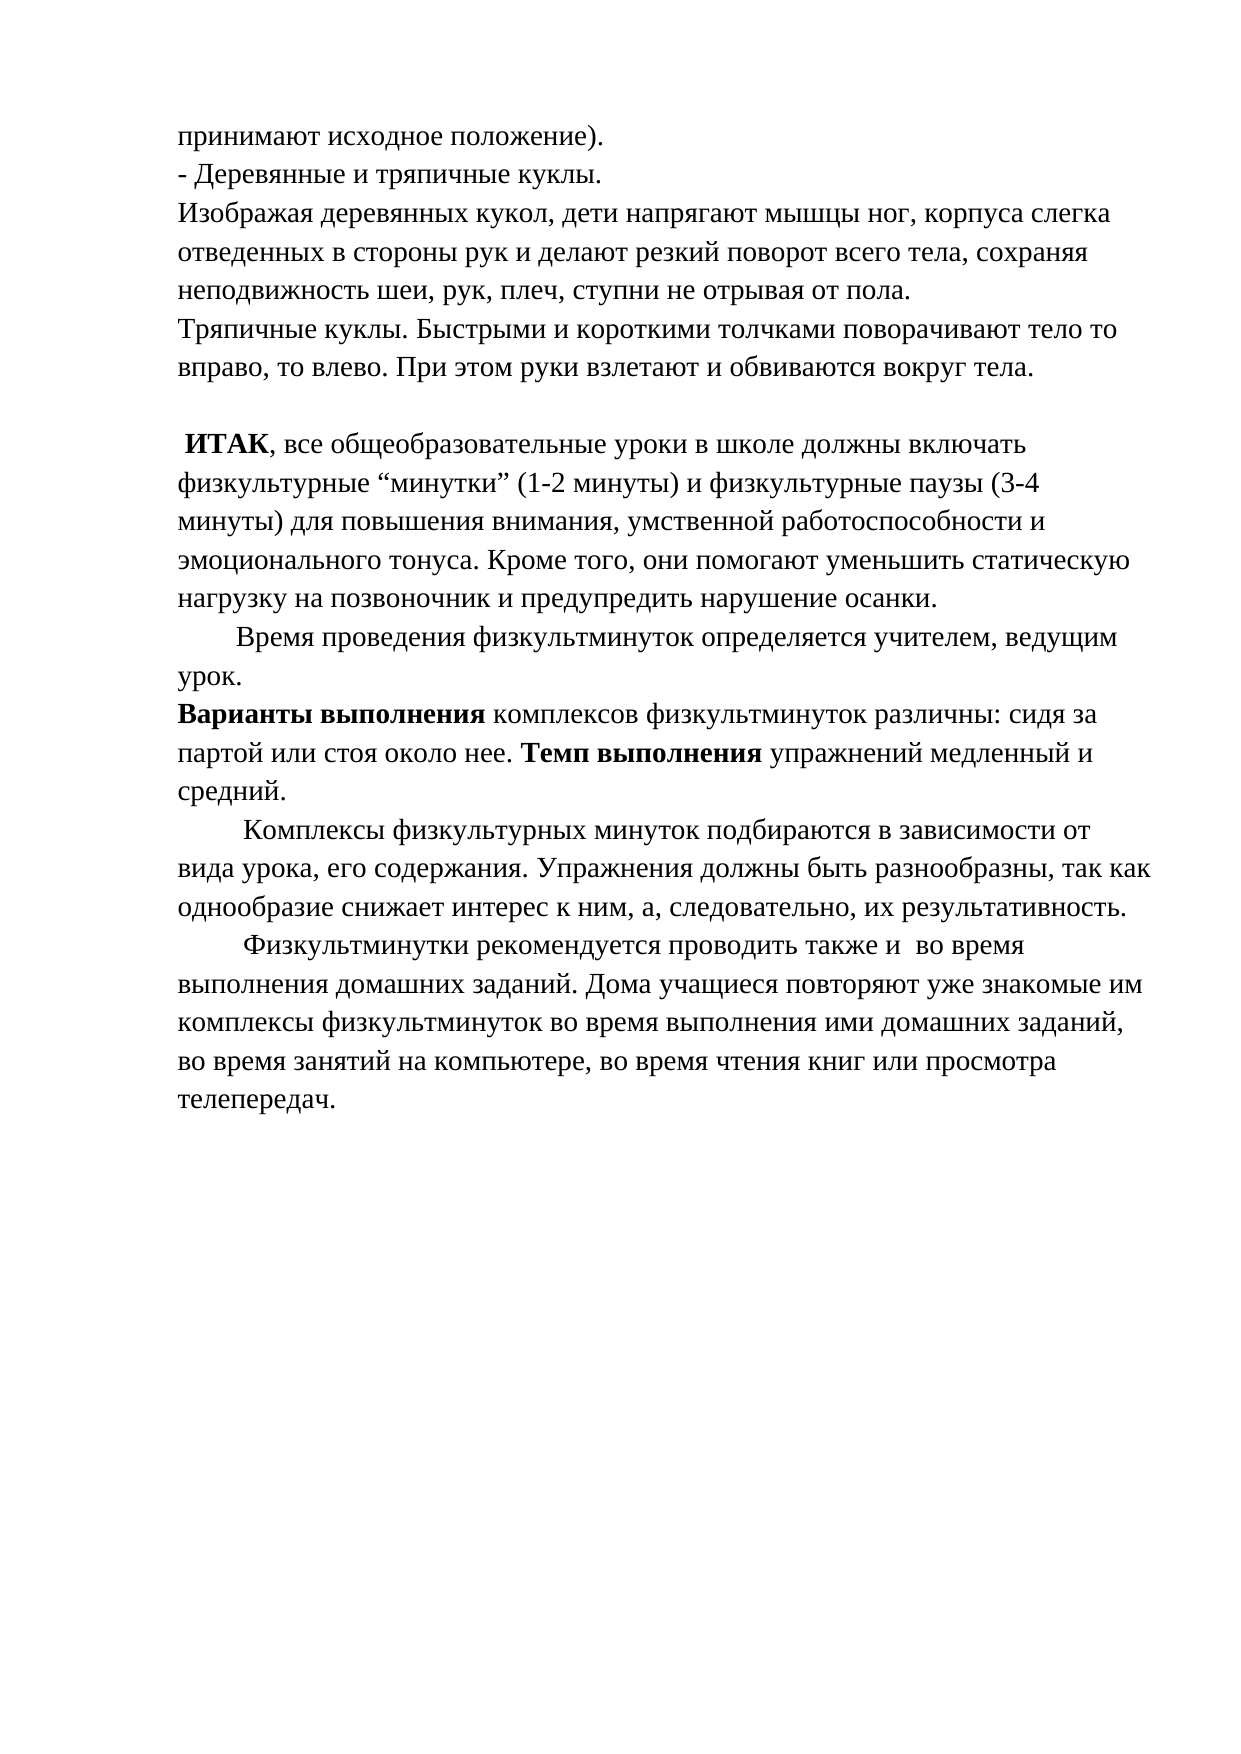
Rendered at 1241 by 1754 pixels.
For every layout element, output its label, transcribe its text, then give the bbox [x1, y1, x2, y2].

text ИТАК, все общеобразовательные уроки в школе должны включать физкультурные “минутки” (1-2 минуты) и физкультурные паузы (3-4 минуты) для повышения внимания, умственной работоспособности и эмоционального тонуса. Кроме того, они помогают уменьшить статическую нагрузку на позвоночник и предупредить нарушение осанки. [177, 426, 1152, 614]
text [177, 118, 1152, 383]
text Комплексы физкультурных минуток подбираются в зависимости от вида урока, его содержания. Упражнения должны быть разнообразны, так как однообразие снижает интерес к ним, а, следовательно, их результативность. [177, 812, 1152, 922]
text Физкультминутки рекомендуется проводить также и во время выполнения домашних заданий. Дома учащиеся повторяют уже знакомые им комплексы физкультминуток во время выполнения ими домашних заданий, во время занятий на компьютере, во время чтения книг или просмотра телепередач. [177, 927, 1152, 1115]
text Варианты выполнения комплексов физкультминуток различны: сидя за партой или стоя около нее. Темп выполнения упражнений медленный и средний. [177, 696, 1152, 807]
text Время проведения физкультминуток определяется учителем, ведущим урок. [177, 619, 1152, 691]
